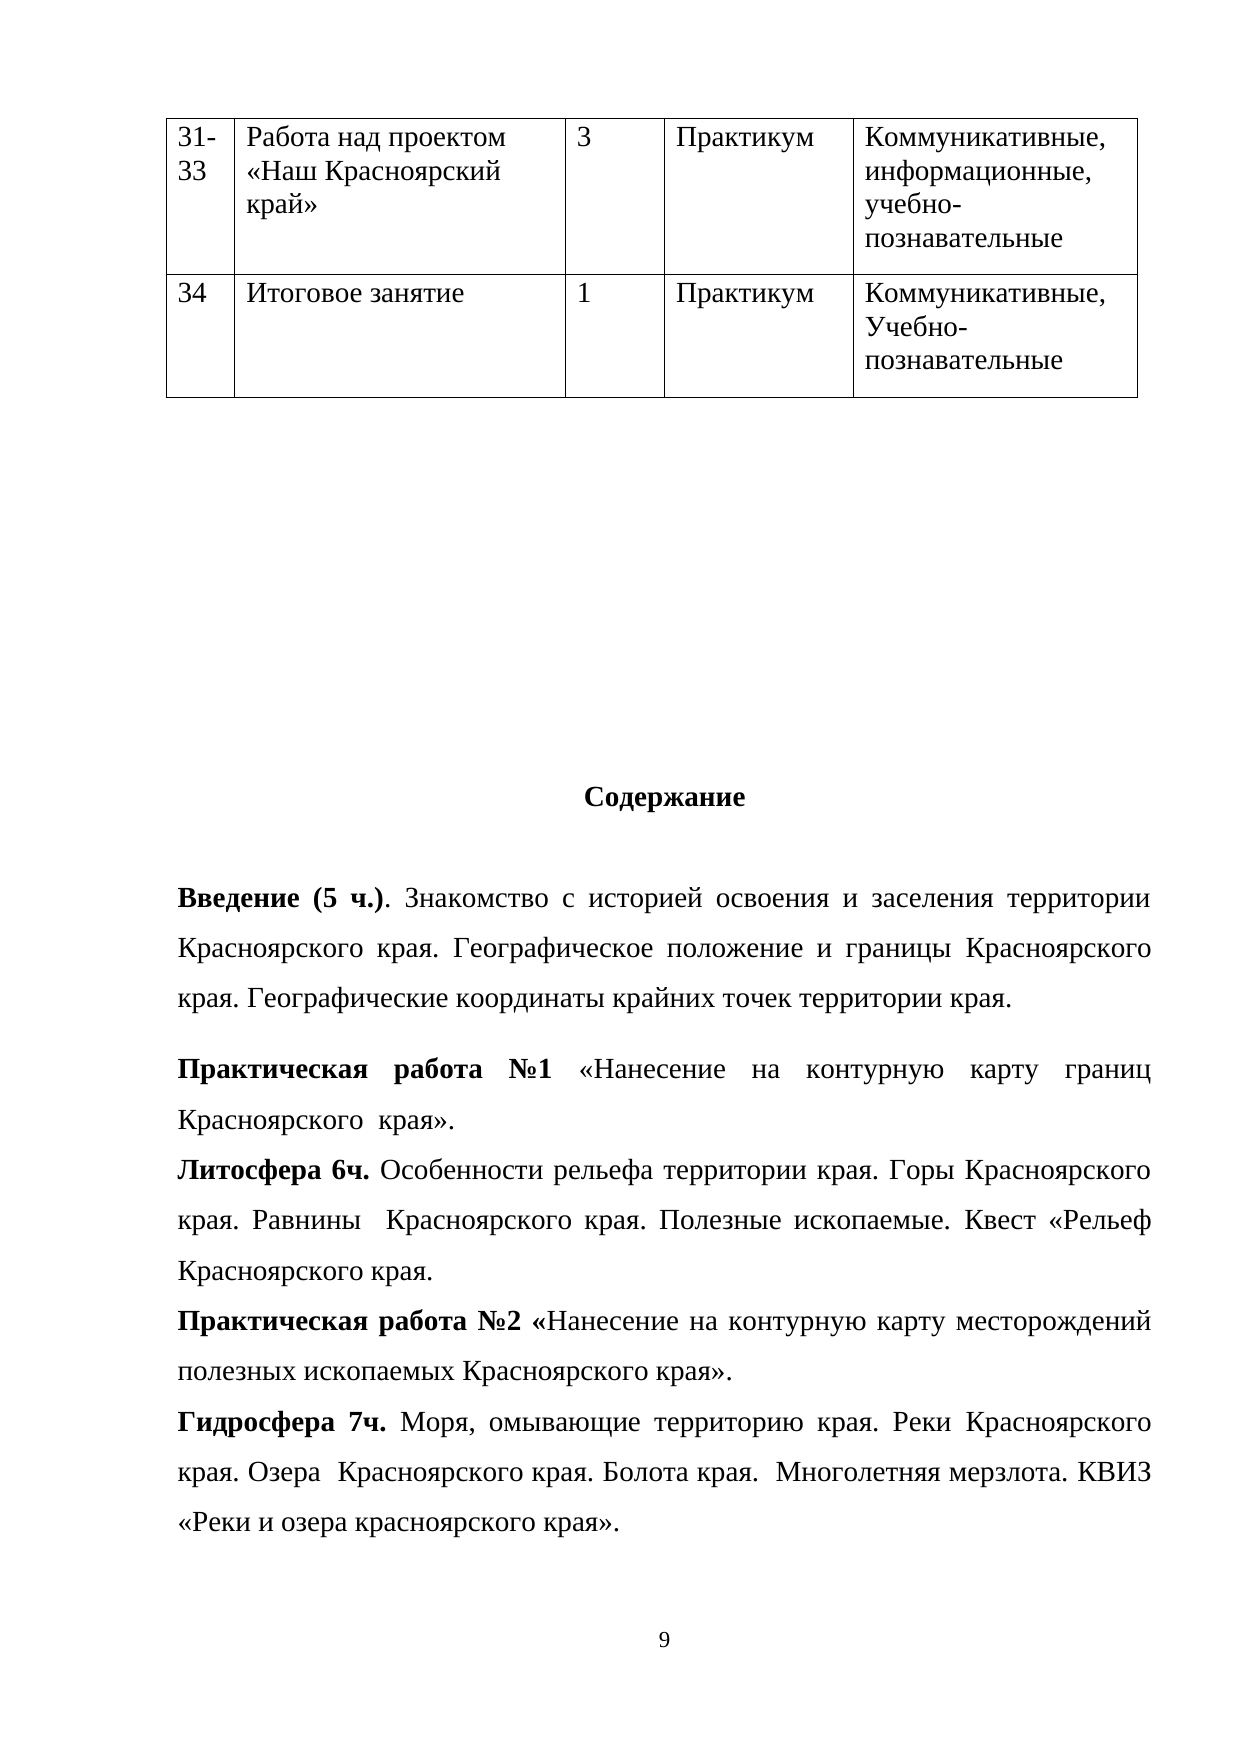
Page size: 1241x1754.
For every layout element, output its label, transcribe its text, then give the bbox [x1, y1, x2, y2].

table_cell Практикум [665, 275, 853, 397]
table_cell Итоговое занятие [235, 275, 565, 397]
table_cell Коммуникативные, Учебно-познавательные [854, 275, 1137, 397]
table_cell Работа над проектом «Наш Красноярский край» [235, 119, 565, 274]
table_cell 3 [566, 119, 664, 274]
table_cell 31-33 [167, 119, 234, 274]
text Содержание [177, 779, 1152, 813]
table_cell Практикум [665, 119, 853, 274]
table_cell Коммуникативные, информационные, учебно-познавательные [854, 119, 1137, 274]
text Гидросфера 7ч. Моря, омывающие территорию края. Реки Красноярского края. Озера Красноярского края. Болота края. Многолетняя мерзлота. КВИЗ «Реки и озера красноярского края». [177, 1404, 1152, 1538]
table_cell 1 [566, 275, 664, 397]
text Литосфера 6ч. Особенности рельефа территории края. Горы Красноярского края. Равнины Красноярского края. Полезные ископаемые. Квест «Рельеф Красноярского края. [177, 1152, 1152, 1286]
text Введение (5 ч.). Знакомство с историей освоения и заселения территории Красноярского края. Географическое положение и границы Красноярского края. Географические координаты крайних точек территории края. [177, 880, 1152, 1014]
text Практическая работа №2 «Нанесение на контурную карту месторождений полезных ископаемых Красноярского края». [177, 1303, 1152, 1387]
table_cell 34 [167, 275, 234, 397]
text Практическая работа №1 «Нанесение на контурную карту границ Красноярского края». [177, 1052, 1152, 1135]
